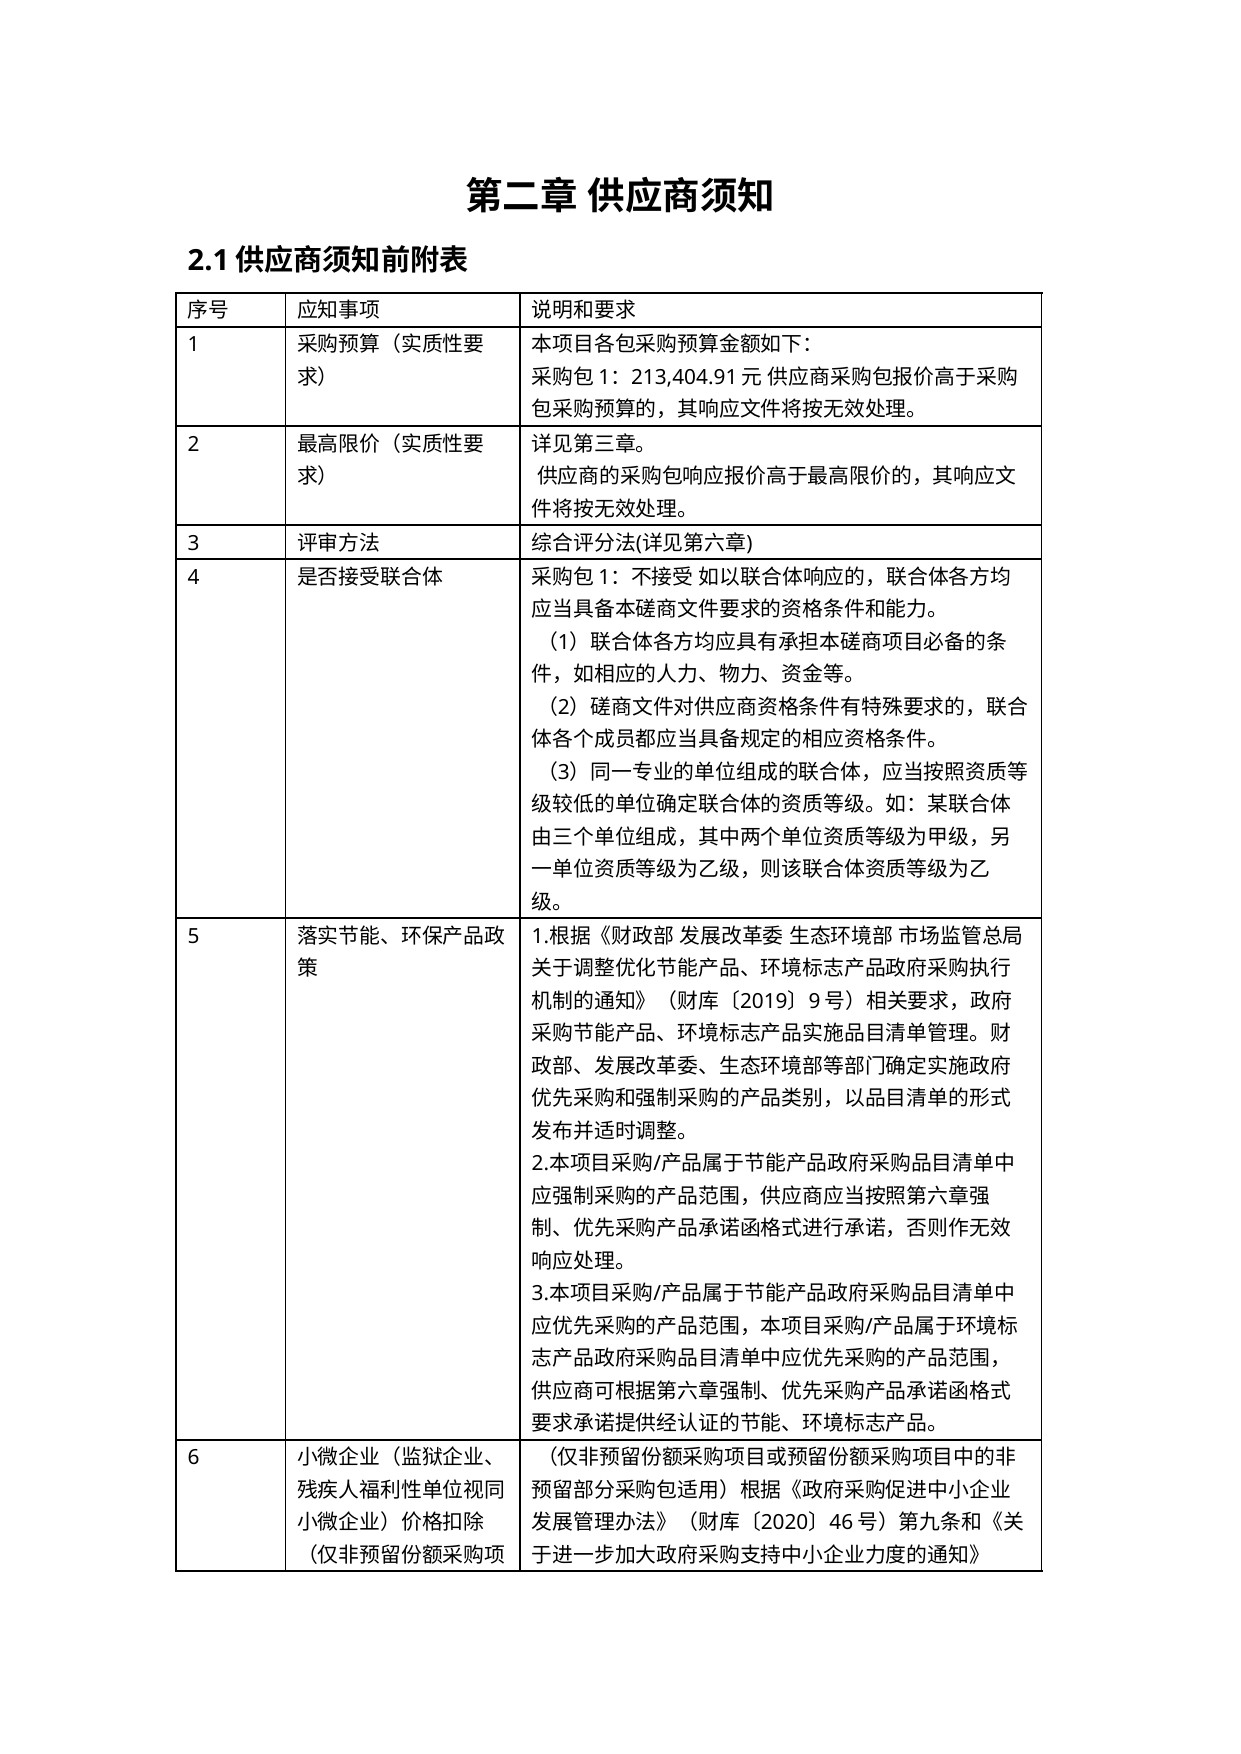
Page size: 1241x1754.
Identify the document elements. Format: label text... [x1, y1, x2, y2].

table_cell 4 [177, 560, 285, 917]
table_cell 采购包1：不接受 如以联合体响应的，联合体各方均应当具备本磋商文件要求的资格条件和能力。 （1）联合体各方均应具有承担本磋商项目必备的条件，如相应的人力、物力、资金等。 （2）磋商文件对供应商资格条件有特殊要求的，联合体各个成员都应当具备规定的相应资格条件。 （3）同一专业的单位组成的联合体，应当按照资质等级较低的单位确定联合体的资质等级。如：某联合体由三个单位组成，其中两个单位资质等级为甲级，另一单位资质等级为乙级，则该联合体资质等级为乙级。 [521, 560, 1041, 917]
table_cell 6 [177, 1441, 285, 1570]
table_cell 最高限价（实质性要求） [286, 427, 519, 524]
table_cell 1 [177, 328, 285, 425]
table_cell 2 [177, 427, 285, 524]
table_header 说明和要求 [521, 294, 1041, 326]
table_cell 详见第三章。 供应商的采购包响应报价高于最高限价的，其响应文件将按无效处理。 [521, 427, 1041, 524]
table_cell 本项目各包采购预算金额如下： 采购包1：213,404.91元 供应商采购包报价高于采购包采购预算的，其响应文件将按无效处理。 [521, 328, 1041, 425]
table_cell 落实节能、环保产品政策 [286, 919, 519, 1439]
table_cell 5 [177, 919, 285, 1439]
table_cell 1.根据《财政部 发展改革委 生态环境部 市场监管总局关于调整优化节能产品、环境标志产品政府采购执行机制的通知》（财库〔2019〕9号）相关要求，政府采购节能产品、环境标志产品实施品目清单管理。财政部、发展改革委、生态环境部等部门确定实施政府优先采购和强制采购的产品类别，以品目清单的形式发布并适时调整。 2.本项目采购/产品属于节能产品政府采购品目清单中应强制采购的产品范围，供应商应当按照第六章强制、优先采购产品承诺函格式进行承诺，否则作无效响应处理。 3.本项目采购/产品属于节能产品政府采购品目清单中应优先采购的产品范围，本项目采购/产品属于环境标志产品政府采购品目清单中应优先采购的产品范围，供应商可根据第六章强制、优先采购产品承诺函格式要求承诺提供经认证的节能、环境标志产品。 [521, 919, 1041, 1439]
table_header 序号 [177, 294, 285, 326]
text 第二章 供应商须知 [187, 162, 1053, 227]
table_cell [521, 1441, 1041, 1570]
table_cell 评审方法 [286, 526, 519, 558]
table_cell 是否接受联合体 [286, 560, 519, 917]
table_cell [286, 1441, 519, 1570]
table_cell 综合评分法(详见第六章) [521, 526, 1041, 558]
table_cell 采购预算（实质性要求） [286, 328, 519, 425]
table_cell 3 [177, 526, 285, 558]
table_header 应知事项 [286, 294, 519, 326]
text 2.1供应商须知前附表 [187, 227, 1053, 292]
